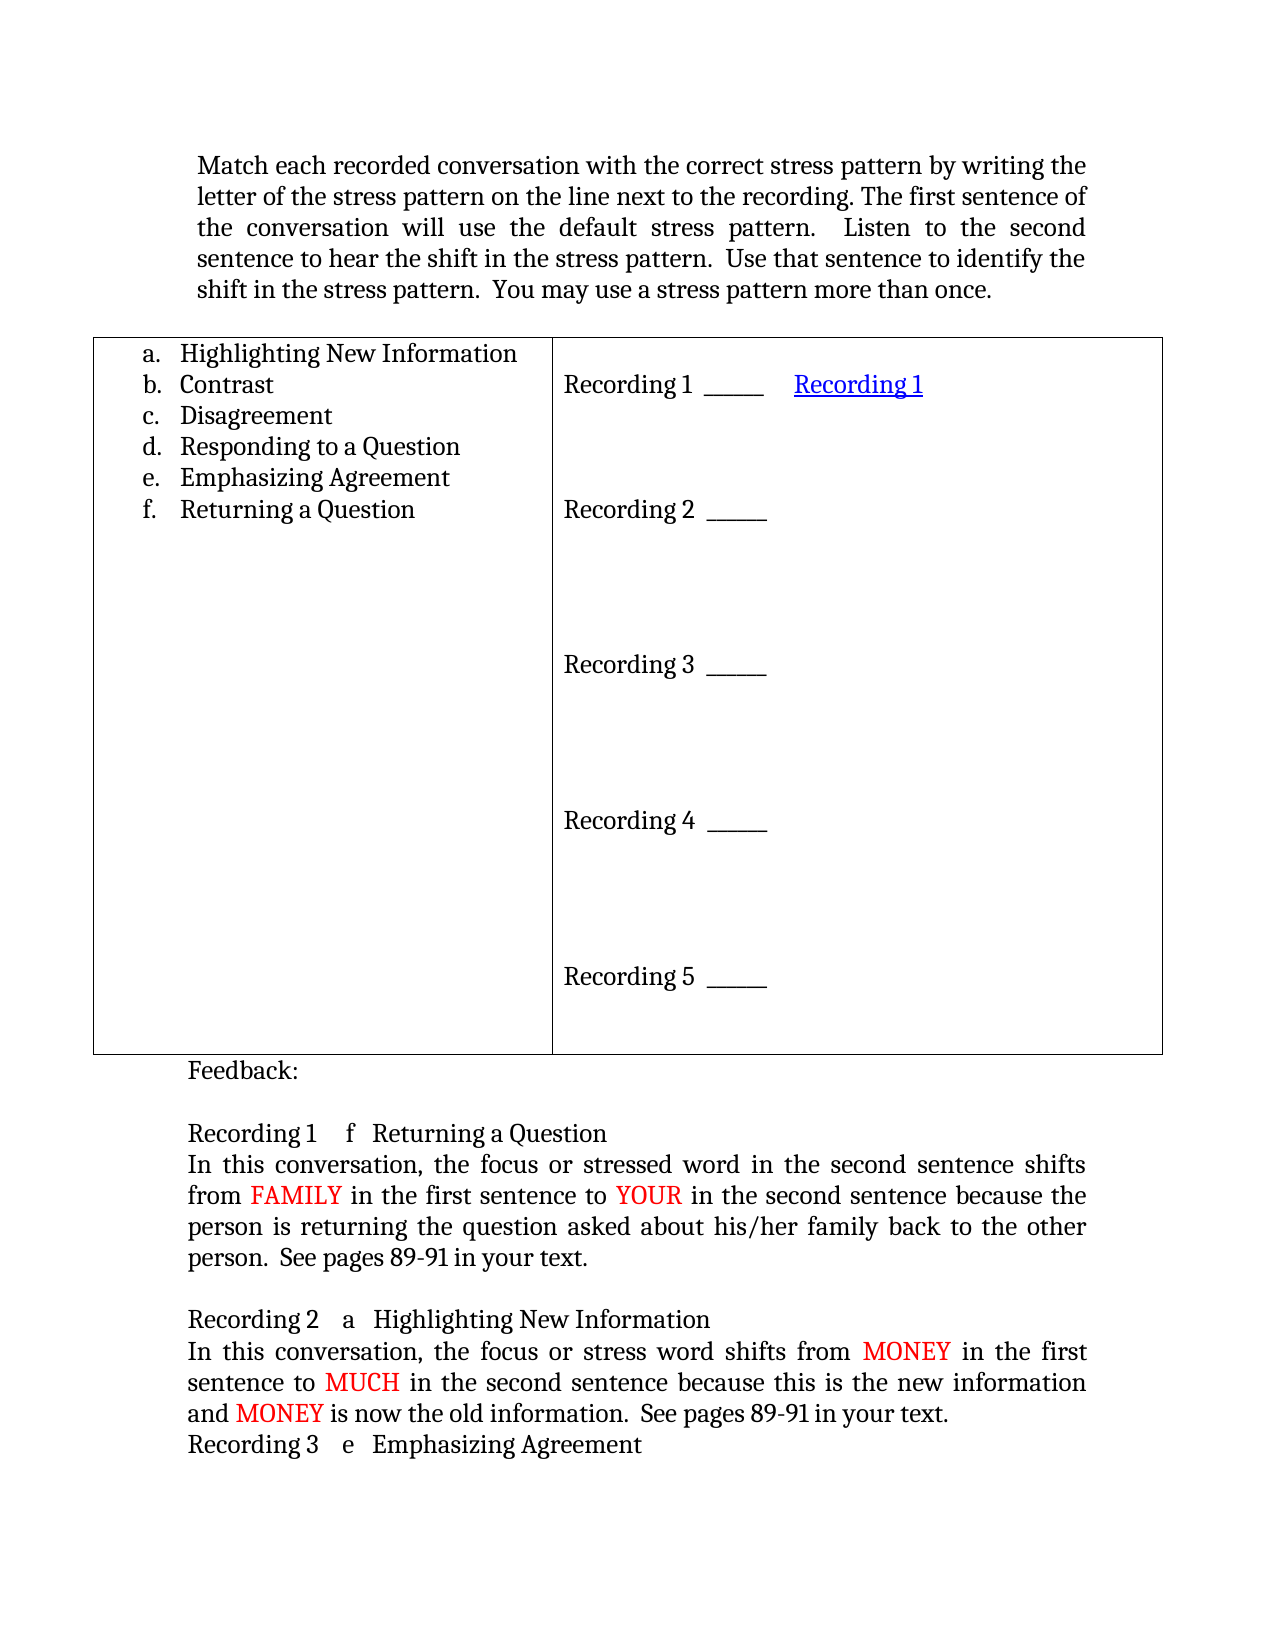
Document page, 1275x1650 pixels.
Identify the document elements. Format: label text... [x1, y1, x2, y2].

table_header Highlighting New Information Contrast Disagreement Responding to a Question Emphasizing Agreement Returning a Question [94, 338, 552, 1054]
list Recording 3 e Emphasizing Agreement [187, 1429, 1087, 1460]
list Feedback: [187, 1055, 1087, 1086]
list Recording 1 f Returning a Question [187, 1118, 1087, 1149]
text Match each recorded conversation with the correct stress pattern by writing the letter of the stress pattern on the line next to the recording. The first sentence of the conversation will use the default stress pattern. Listen to the second sentence to hear the shift in the stress pattern. Use that sentence to identify the shift in the stress pattern. You may use a stress pattern more than once. [197, 150, 1087, 306]
list In this conversation, the focus or stress word shifts from MONEY in the first sentence to MUCH in the second sentence because this is the new information and MONEY is now the old information. See pages 89-91 in your text. [187, 1336, 1087, 1429]
table_header Recording 1 ______ Recording 1 Recording 2 ______ Recording 3 ______ Recording 4 ______ Recording 5 ______ [553, 338, 1162, 1054]
list Recording 2 a Highlighting New Information [187, 1304, 1087, 1336]
list In this conversation, the focus or stressed word in the second sentence shifts from FAMILY in the first sentence to YOUR in the second sentence because the person is returning the question asked about his/her family back to the other person. See pages 89-91 in your text. [187, 1149, 1087, 1273]
